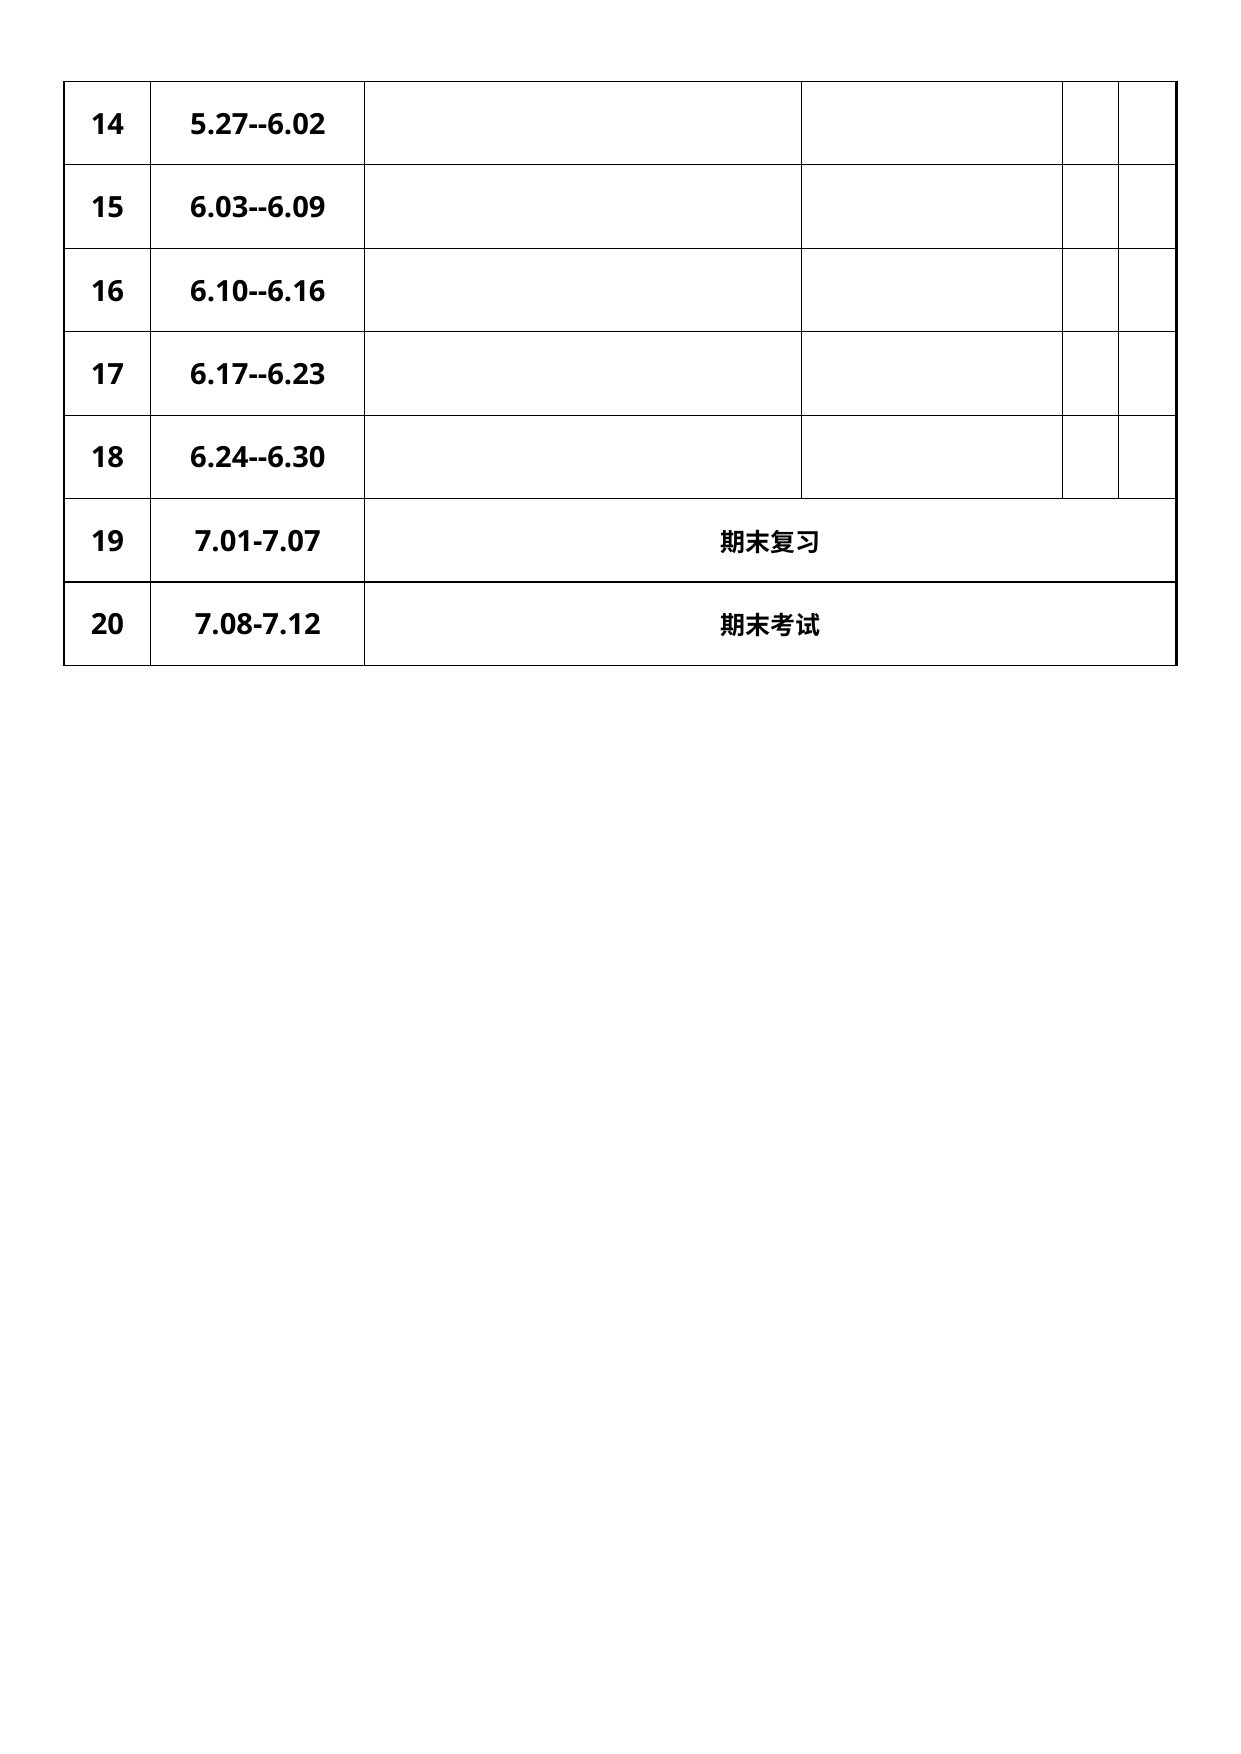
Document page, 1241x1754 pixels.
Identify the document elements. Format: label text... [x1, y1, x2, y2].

table_cell [365, 416, 801, 498]
table_cell 18 [65, 416, 150, 498]
table_cell 7.08-7.12 [151, 583, 364, 665]
table_cell [802, 416, 1062, 498]
table_cell 期末复习 [365, 499, 1175, 581]
table_cell 6.10--6.16 [151, 249, 364, 331]
table_cell [1063, 165, 1118, 248]
table_cell 6.24--6.30 [151, 416, 364, 498]
table_cell 20 [65, 583, 150, 665]
table_cell [365, 165, 801, 248]
table_cell 17 [65, 332, 150, 414]
table_cell 7.01-7.07 [151, 499, 364, 581]
table_cell [1119, 416, 1175, 498]
table_cell 6.17--6.23 [151, 332, 364, 414]
table_cell 期末考试 [365, 583, 1175, 665]
table_cell 6.03--6.09 [151, 165, 364, 248]
table_cell [802, 82, 1062, 164]
table_cell [802, 249, 1062, 331]
table_cell [802, 165, 1062, 248]
table_cell [1063, 82, 1118, 164]
table_cell 5.27--6.02 [151, 82, 364, 164]
table_cell [1063, 249, 1118, 331]
table_cell [1119, 165, 1175, 248]
table_cell 16 [65, 249, 150, 331]
table_cell [365, 249, 801, 331]
table_cell [802, 332, 1062, 414]
table_cell [1119, 82, 1175, 164]
table_cell [1063, 332, 1118, 414]
table_cell [1063, 416, 1118, 498]
table_cell [1119, 249, 1175, 331]
table_cell [1119, 332, 1175, 414]
table_cell 15 [65, 165, 150, 248]
table_cell [365, 82, 801, 164]
table_cell 14 [65, 82, 150, 164]
table_cell 19 [65, 499, 150, 581]
table_cell [365, 332, 801, 414]
